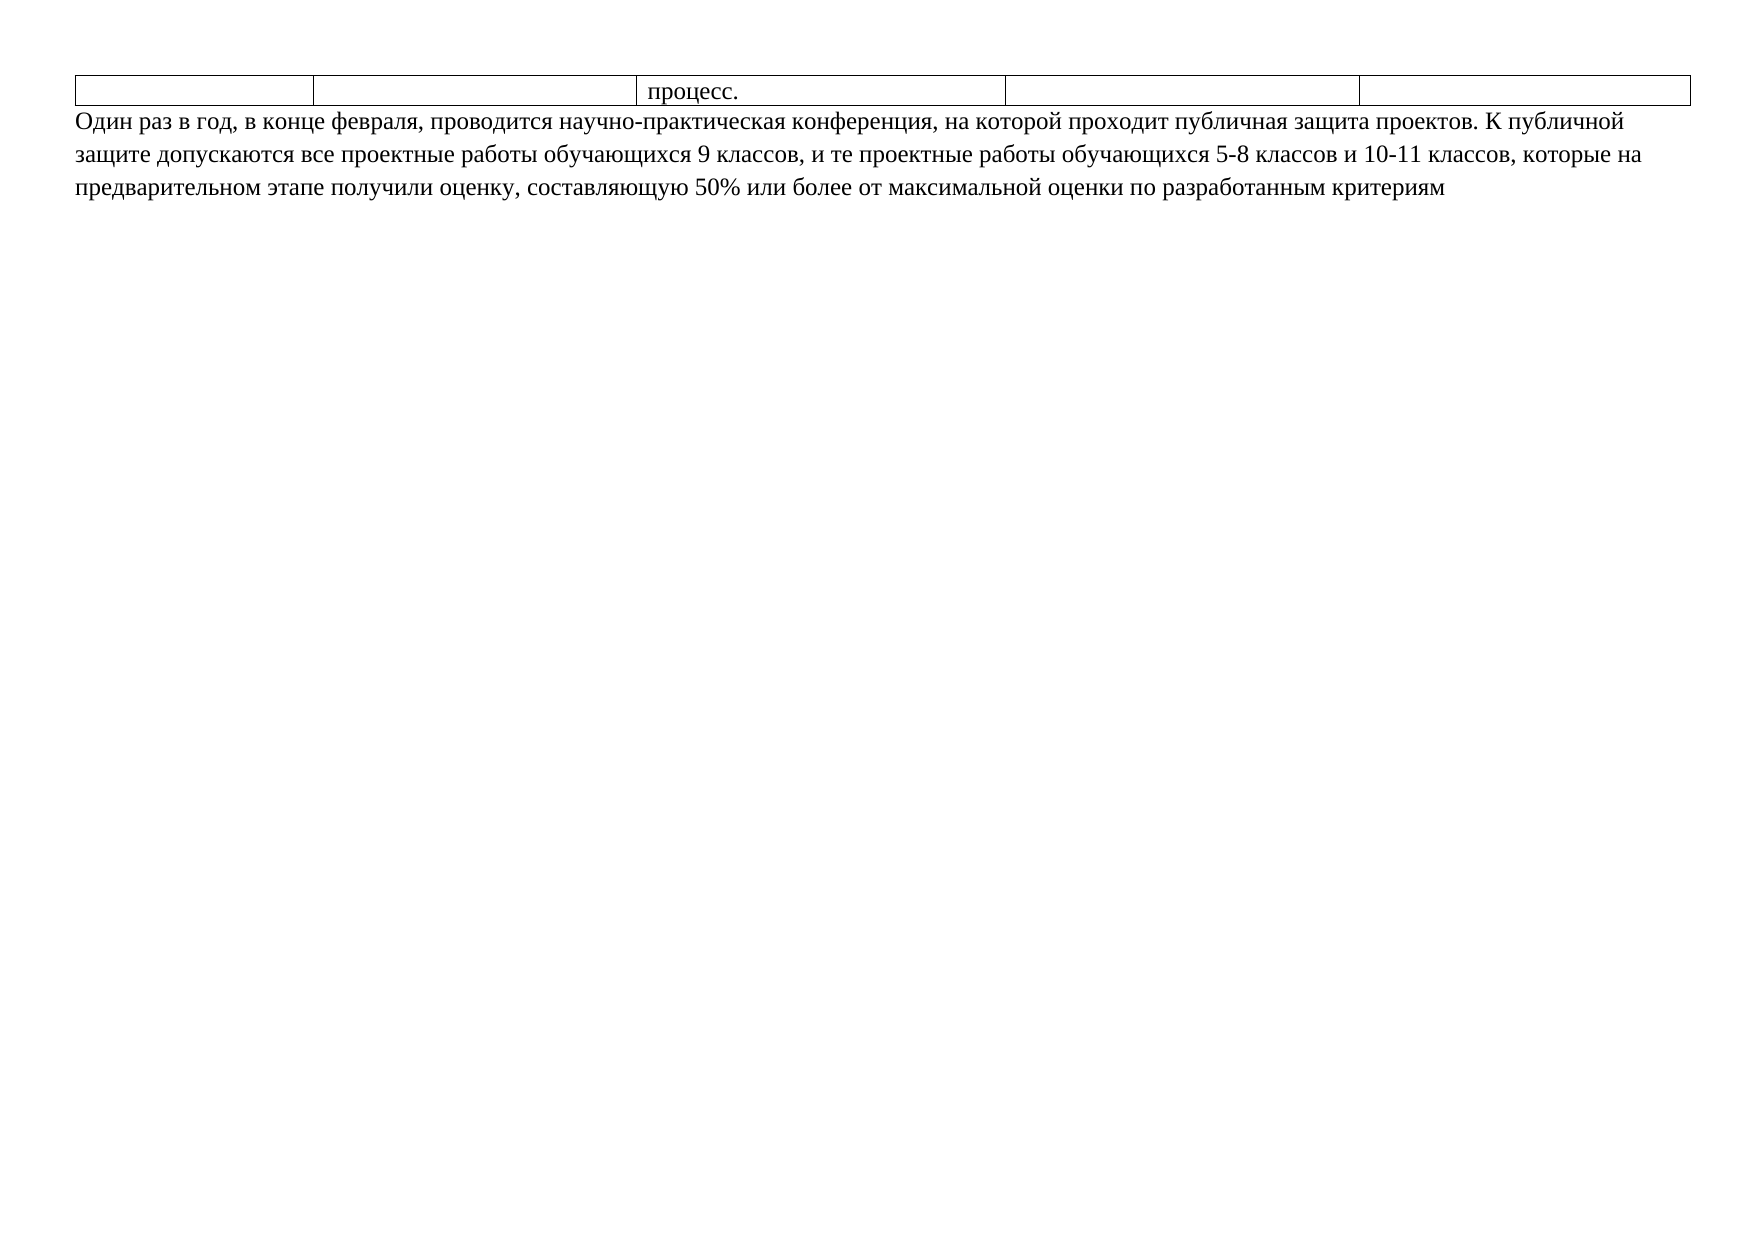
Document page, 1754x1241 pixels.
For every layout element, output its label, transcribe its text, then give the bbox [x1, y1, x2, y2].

text Один раз в год, в конце февраля, проводится научно-практическая конференция, на которой проходит публичная защита проектов. К публичной защите допускаются все проектные работы обучающихся 9 классов, и те проектные работы обучающихся 5-8 классов и 10-11 классов, которые на предварительном этапе получили оценку, составляющую 50% или более от максимальной оценки по разработанным критериям [75, 106, 1679, 201]
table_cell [637, 76, 1005, 105]
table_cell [1006, 76, 1359, 105]
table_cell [76, 76, 313, 105]
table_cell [1360, 76, 1690, 105]
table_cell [314, 76, 636, 105]
